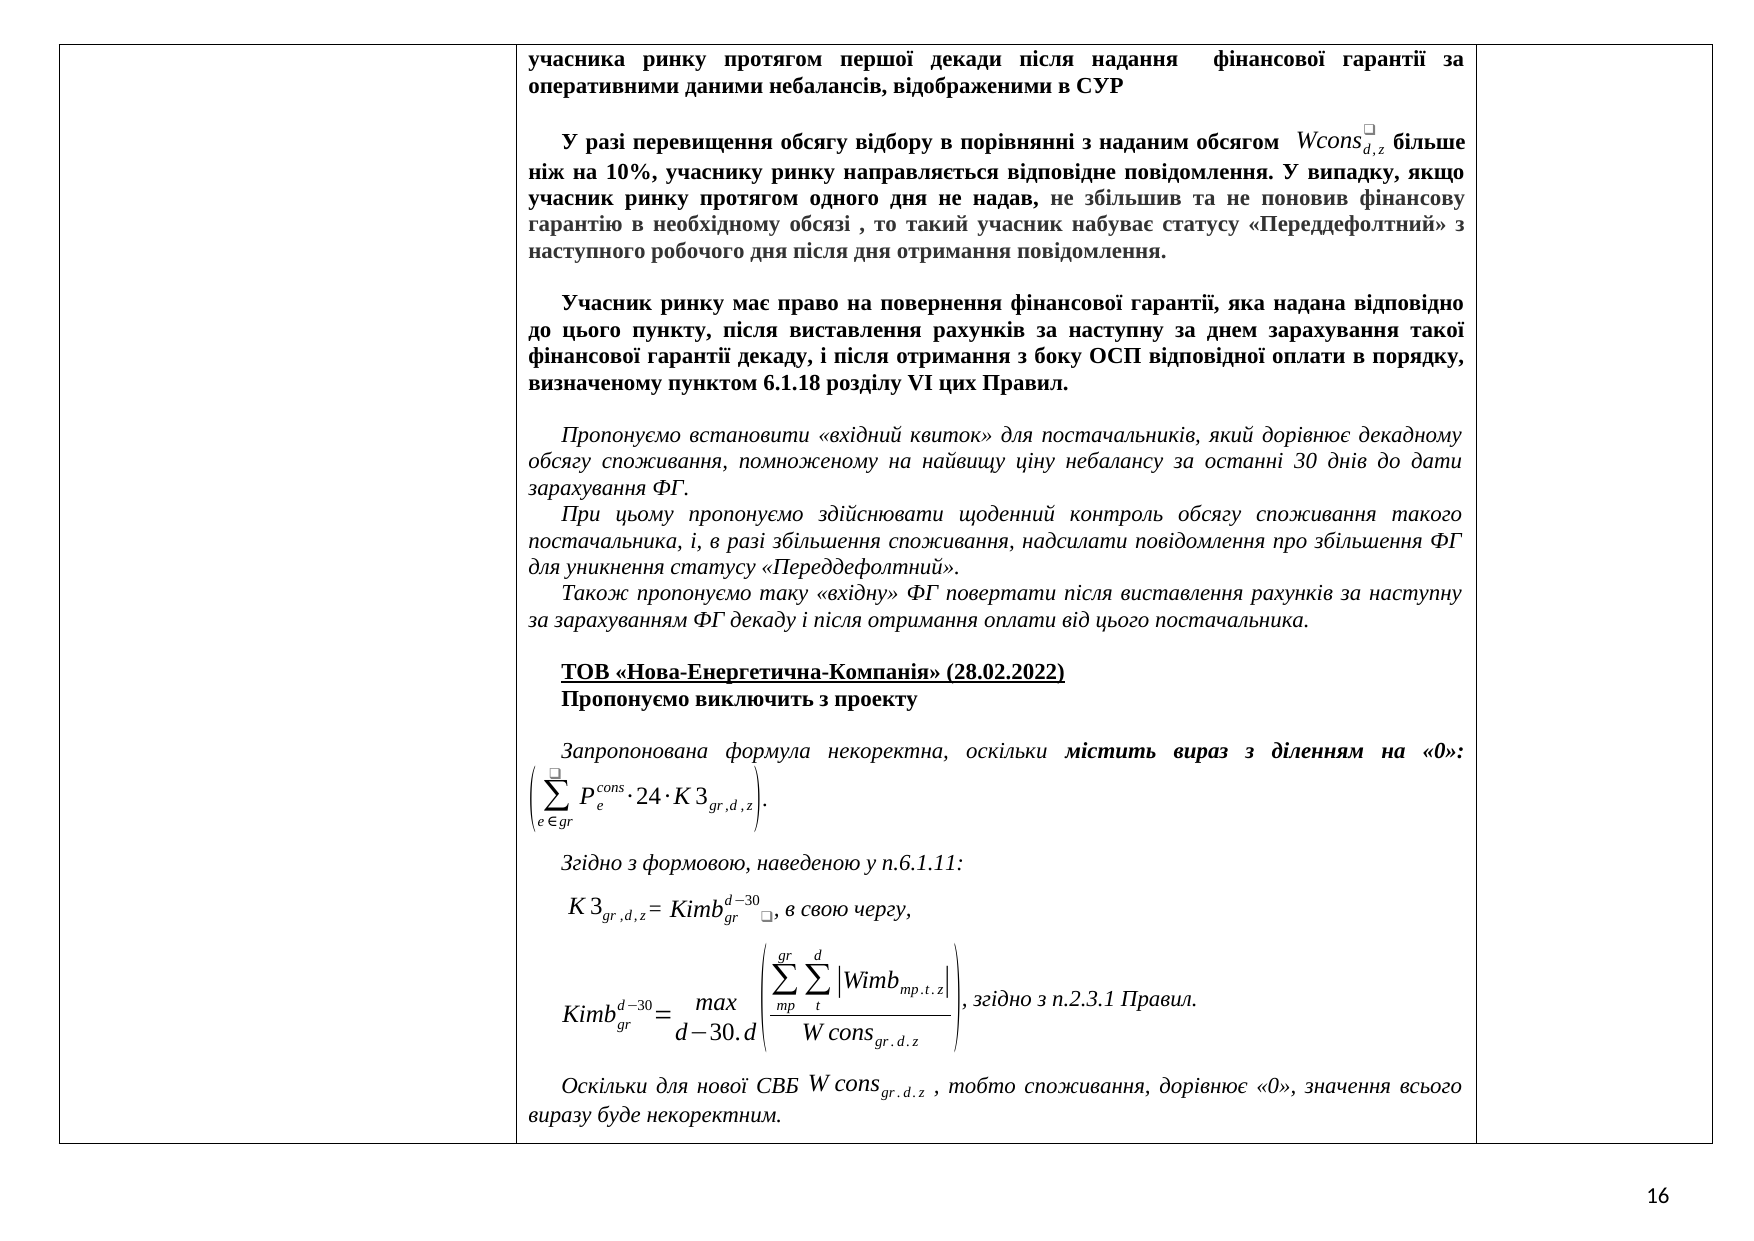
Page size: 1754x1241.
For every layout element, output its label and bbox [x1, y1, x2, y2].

table_cell [517, 45, 1476, 1143]
table_cell [60, 45, 516, 1143]
table_cell [1477, 45, 1712, 1143]
